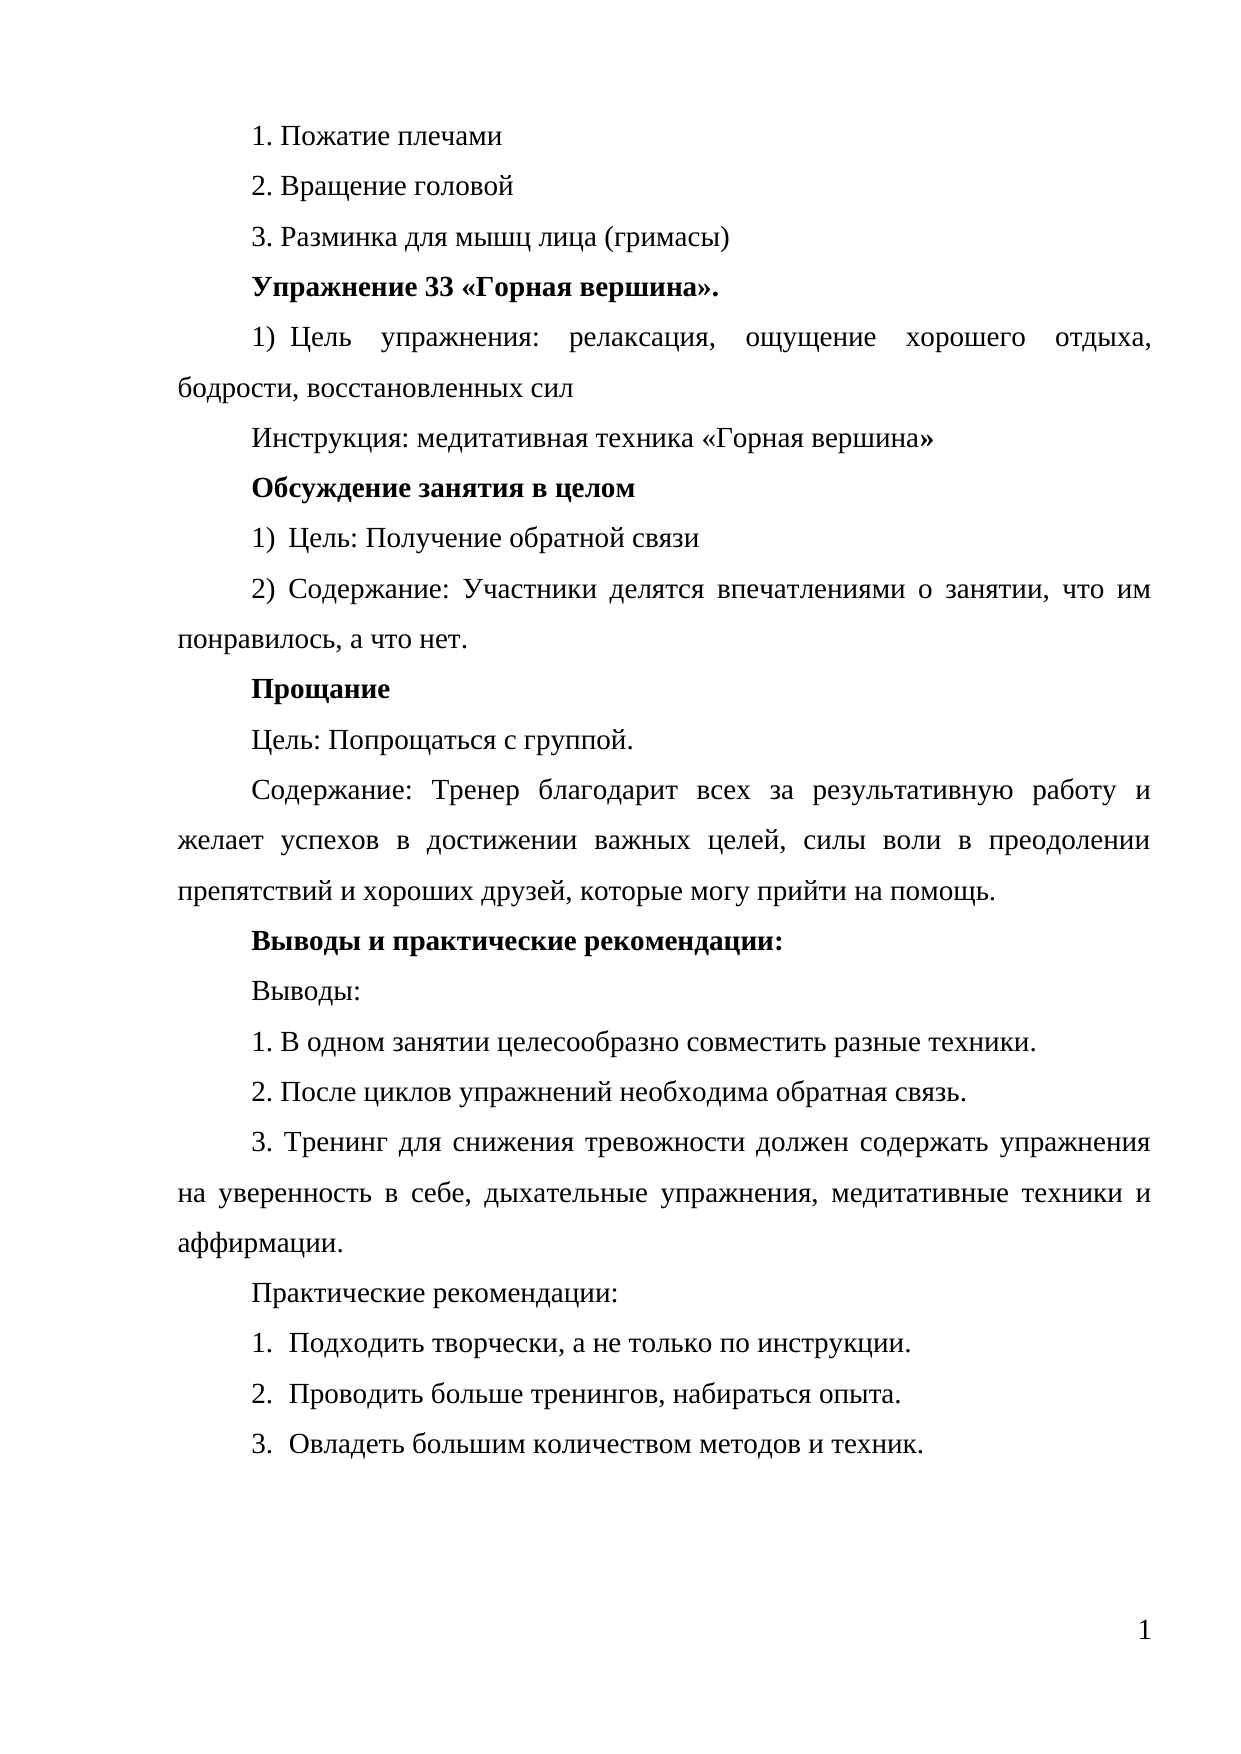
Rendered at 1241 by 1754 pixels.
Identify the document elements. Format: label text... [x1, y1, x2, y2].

list Цель: Получение обратной связи [177, 521, 1152, 554]
list Содержание: Участники делятся впечатлениями о занятии, что им понравилось, а что нет. [177, 571, 1152, 655]
text 3. Разминка для мышц лица (гримасы) [177, 219, 1152, 252]
text Обсуждение занятия в целом [177, 470, 1152, 504]
text 2. Вращение головой [177, 168, 1152, 202]
list Овладеть большим количеством методов и техник. [177, 1426, 1152, 1460]
text 2. После циклов упражнений необходима обратная связь. [177, 1074, 1152, 1108]
text Упражнение 33 «Горная вершина». [177, 269, 1152, 303]
text Содержание: Тренер благодарит всех за результативную работу и желает успехов в достижении важных целей, силы воли в преодолении препятствий и хороших друзей, которые могу прийти на помощь. [177, 772, 1152, 906]
text Прощание [177, 672, 1152, 705]
text 1. В одном занятии целесообразно совместить разные техники. [177, 1024, 1152, 1057]
text Выводы и практические рекомендации: [177, 923, 1152, 957]
text Выводы: [177, 973, 1152, 1007]
text Инструкция: медитативная техника «Горная вершина» [177, 420, 1152, 453]
list Проводить больше тренингов, набираться опыта. [177, 1376, 1152, 1409]
text Цель: Попрощаться с группой. [177, 722, 1152, 755]
text Практические рекомендации: [177, 1275, 1152, 1309]
list Подходить творчески, а не только по инструкции. [177, 1326, 1152, 1359]
text 3. Тренинг для снижения тревожности должен содержать упражнения на уверенность в себе, дыхательные упражнения, медитативные техники и аффирмации. [177, 1124, 1152, 1258]
text 1. Пожатие плечами [177, 118, 1152, 152]
list Цель упражнения: релаксация, ощущение хорошего отдыха, бодрости, восстановленных сил [177, 319, 1152, 403]
